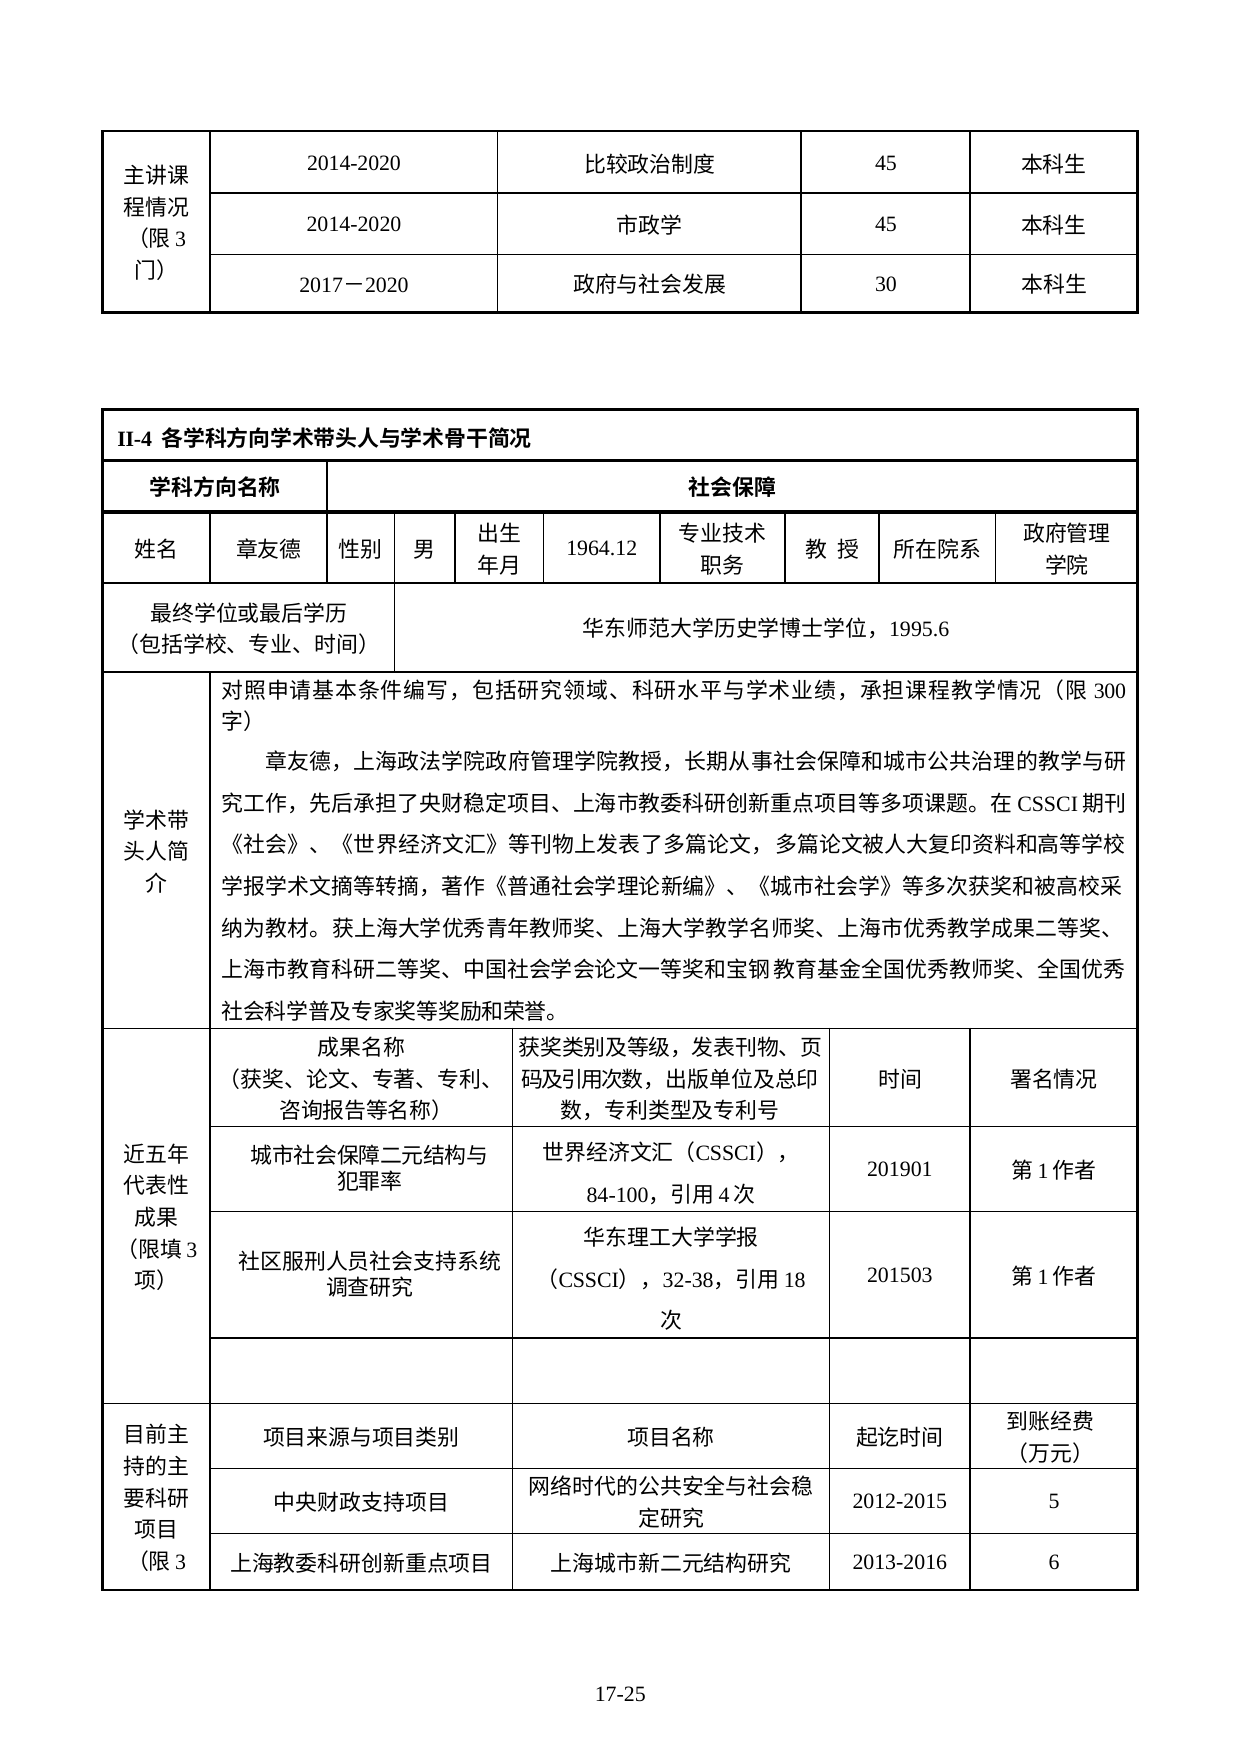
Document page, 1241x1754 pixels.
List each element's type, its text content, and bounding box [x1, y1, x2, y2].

table_cell 近五年主讲课程情况（限3门） [104, 132, 209, 311]
table_cell 到账经费 （万元） [971, 1404, 1136, 1468]
table_cell 上海城市新二元结构研究 [513, 1534, 829, 1589]
table_cell 第1作者 [971, 1127, 1136, 1211]
table_cell 所在院系 [880, 514, 995, 582]
table_cell 201901 [830, 1127, 969, 1211]
table_cell 30 [802, 255, 969, 311]
table_cell [971, 1339, 1136, 1403]
table_cell 对照申请基本条件编写，包括研究领域、科研水平与学术业绩，承担课程教学情况（限300字） 章友德，上海政法学院政府管理学院教授，长期从事社会保障和城市公共治理的教学与研究工作，先后承担了央财稳定项目、上海市教委科研创新重点项目等多项课题。在CSSCI期刊《社会》、《世界经济文汇》等刊物上发表了多篇论文，多篇论文被人大复印资料和高等学校学报学术文摘等转摘，著作《普通社会学理论新编》、《城市社会学》等多次获奖和被高校采纳为教材。获上海大学优秀青年教师奖、上海大学教学名师奖、上海市优秀教学成果二等奖、上海市教育科研二等奖、中国社会学会论文一等奖和宝钢教育基金全国优秀教师奖、全国优秀社会科学普及专家奖等奖励和荣誉。 [211, 673, 1136, 1028]
table_cell 社区服刑人员社会支持系统 调查研究 [211, 1212, 512, 1337]
table_cell 201503 [830, 1212, 969, 1337]
table_cell 本科生 [971, 255, 1136, 311]
table_cell [830, 1339, 969, 1403]
table_cell 45 [802, 132, 969, 192]
table_cell 城市社会保障二元结构与 犯罪率 [211, 1127, 512, 1211]
table_header II-4 各学科方向学术带头人与学术骨干简况 [104, 411, 1136, 459]
table_cell 学术带头人简介 [104, 673, 209, 1028]
table_cell 网络时代的公共安全与社会稳定研究 [513, 1469, 829, 1532]
table_cell 1964.12 [544, 514, 659, 582]
table_cell 中央财政支持项目 [211, 1469, 512, 1532]
table_cell 华东师范大学历史学博士学位，1995.6 [395, 584, 1136, 671]
table_cell 最终学位或最后学历 （包括学校、专业、时间） [104, 584, 394, 671]
table_cell 目前主持的主要科研项目（限3项） [104, 1404, 209, 1589]
table_cell 5 [971, 1469, 1136, 1532]
table_cell 本科生 [971, 132, 1136, 192]
table_cell 项目来源与项目类别 [211, 1404, 512, 1468]
table_cell 男 [395, 514, 454, 582]
table_cell [211, 1339, 512, 1403]
table_cell 项目名称 [513, 1404, 829, 1468]
table_cell 2017－2020 [211, 255, 497, 311]
table_cell 教 授 [786, 514, 878, 582]
table_cell 2014-2020 [211, 194, 497, 253]
table_cell 2014-2020 [211, 132, 497, 192]
table_cell 华东理工大学学报（CSSCI），32-38，引用18次 [513, 1212, 829, 1337]
table_cell 署名情况 [971, 1029, 1136, 1126]
table_cell 政府管理 学院 [996, 514, 1136, 582]
table_cell 6 [971, 1534, 1136, 1589]
table_cell 比较政治制度 [498, 132, 800, 192]
table_cell 时间 [830, 1029, 969, 1126]
table_cell 上海教委科研创新重点项目 [211, 1534, 512, 1589]
table_cell 本科生 [971, 194, 1136, 253]
table_cell 第1作者 [971, 1212, 1136, 1337]
table_cell 章友德 [211, 514, 326, 582]
table_cell 2012-2015 [830, 1469, 969, 1532]
table_cell 近五年代表性成果（限填3项） [104, 1029, 209, 1403]
table_cell 2013-2016 [830, 1534, 969, 1589]
table_cell 社会保障 [328, 462, 1136, 510]
table_cell [513, 1339, 829, 1403]
table_cell 学科方向名称 [104, 462, 326, 510]
table_cell 性别 [328, 514, 394, 582]
table_cell 45 [802, 194, 969, 253]
table_cell 获奖类别及等级，发表刊物、页码及引用次数，出版单位及总印数，专利类型及专利号 [513, 1029, 829, 1126]
table_cell 出生 年月 [456, 514, 543, 582]
table_cell 世界经济文汇（CSSCI）， 84-100，引用4次 [513, 1127, 829, 1211]
table_cell 政府与社会发展 [498, 255, 800, 311]
table_cell 市政学 [498, 194, 800, 253]
table_cell 姓名 [104, 514, 209, 582]
table_cell 成果名称 （获奖、论文、专著、专利、咨询报告等名称） [211, 1029, 512, 1126]
table_cell 起讫时间 [830, 1404, 969, 1468]
table_cell 专业技术 职务 [661, 514, 784, 582]
